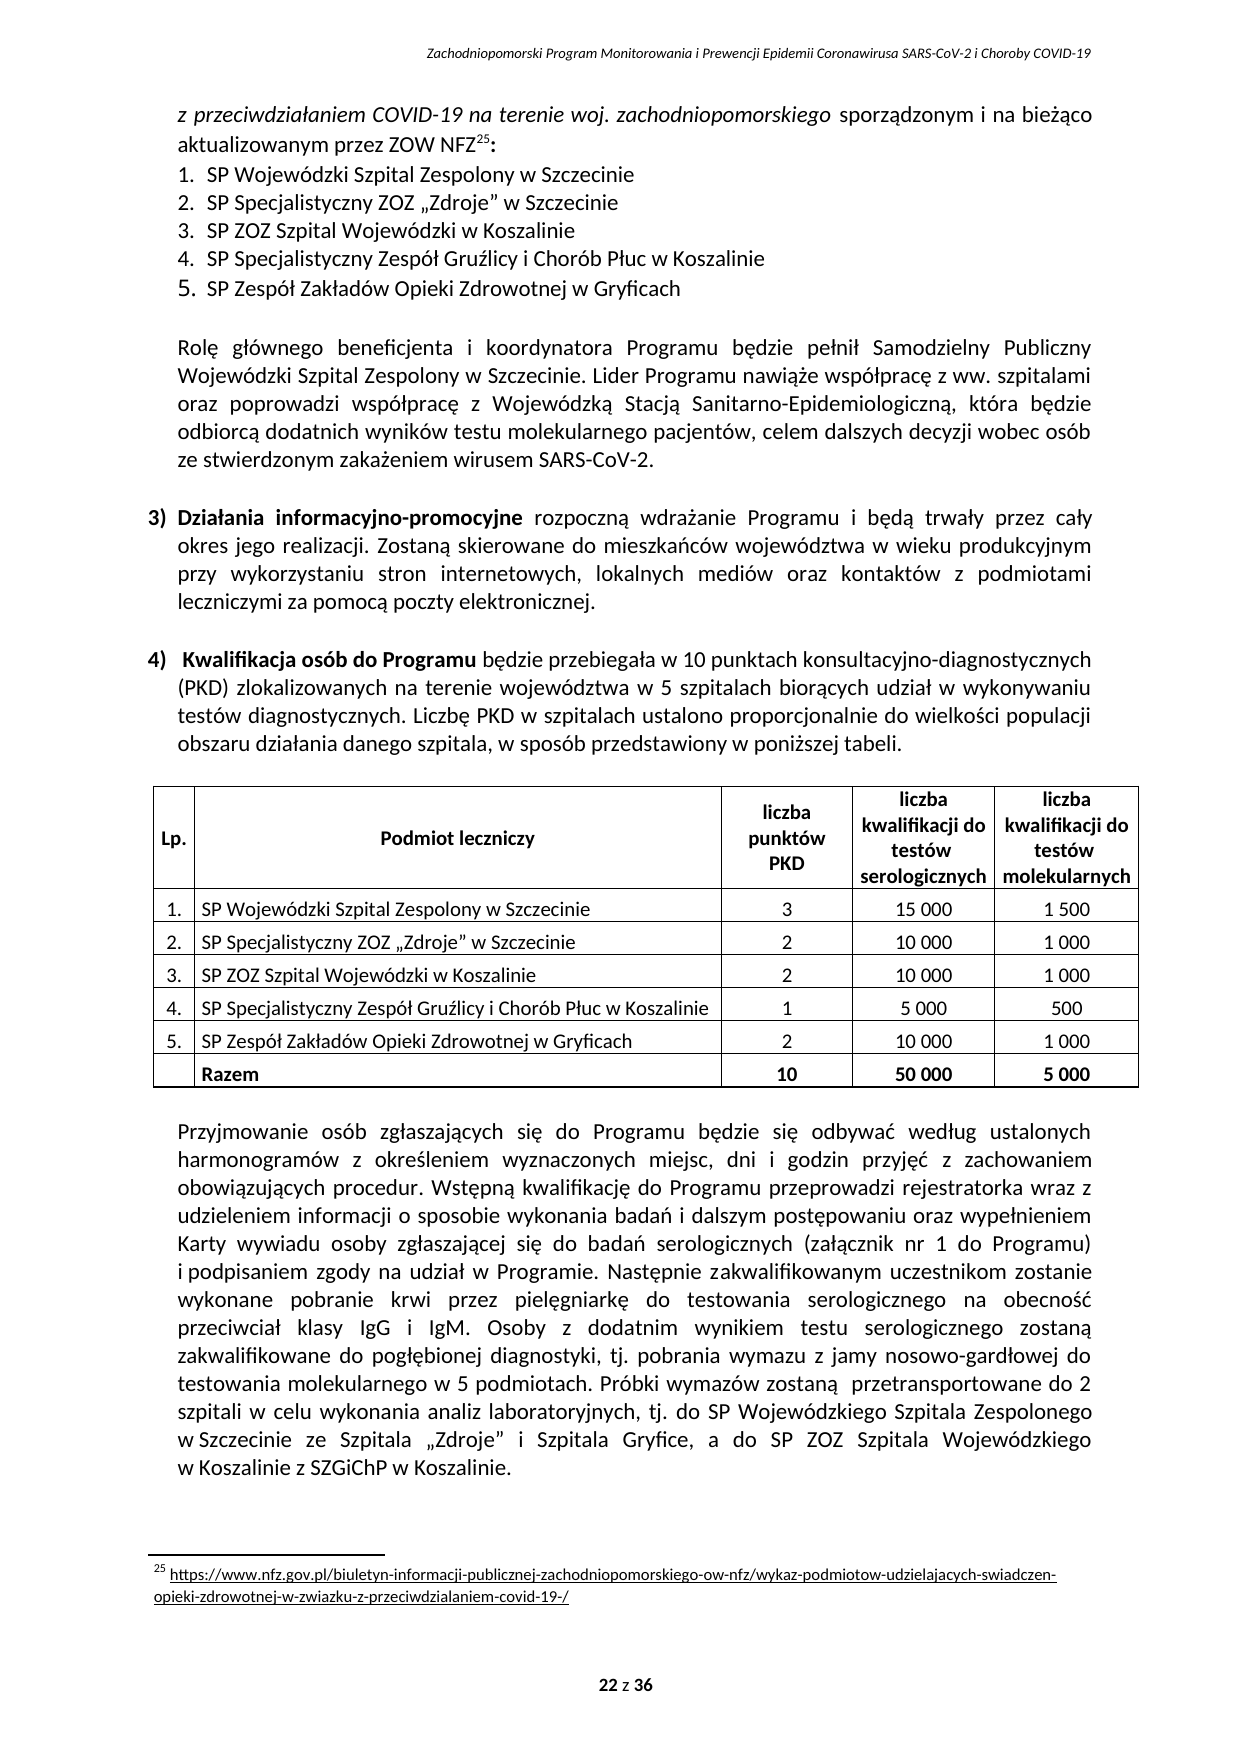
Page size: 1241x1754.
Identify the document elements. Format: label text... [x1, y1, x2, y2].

list SP Wojewódzki Szpital Zespolony w Szczecinie [177, 160, 1093, 188]
table_cell SP Wojewódzki Szpital Zespolony w Szczecinie [195, 889, 721, 921]
table_cell 2 [722, 922, 852, 954]
table_cell 1 000 [995, 955, 1138, 987]
table_cell 2 [722, 1021, 852, 1053]
list Kwalifikacja osób do Programu będzie przebiegała w 10 punktach konsultacyjno-diagnostycznych (PKD) zlokalizowanych na terenie województwa w 5 szpitalach biorących udział w wykonywaniu testów diagnostycznych. Liczbę PKD w szpitalach ustalono proporcjonalnie do wielkości populacji obszaru działania danego szpitala, w sposób przedstawiony w poniższej tabeli. [148, 645, 1093, 757]
table_cell 1 000 [995, 922, 1138, 954]
list Działania informacyjno-promocyjne rozpoczną wdrażanie Programu i będą trwały przez cały okres jego realizacji. Zostaną skierowane do mieszkańców województwa w wieku produkcyjnym przy wykorzystaniu stron internetowych, lokalnych mediów oraz kontaktów z podmiotami leczniczymi za pomocą poczty elektronicznej. [148, 503, 1093, 616]
table_cell SP Specjalistyczny ZOZ „Zdroje” w Szczecinie [195, 922, 721, 954]
table_cell 3. [154, 955, 194, 987]
list SP Zespół Zakładów Opieki Zdrowotnej w Gryficach [177, 272, 1093, 303]
table_cell 5 000 [995, 1054, 1138, 1086]
table_cell 2. [154, 922, 194, 954]
table_cell 5. [154, 1021, 194, 1053]
table_cell SP ZOZ Szpital Wojewódzki w Koszalinie [195, 955, 721, 987]
table_cell 1. [154, 889, 194, 921]
table_cell 10 000 [853, 922, 994, 954]
table_header Podmiot leczniczy [195, 787, 721, 888]
table_cell 4. [154, 988, 194, 1020]
list SP Specjalistyczny ZOZ „Zdroje” w Szczecinie [177, 188, 1093, 216]
table_cell 1 000 [995, 1021, 1138, 1053]
table_header liczba kwalifikacji do testów serologicznych [853, 787, 994, 888]
table_cell [154, 1054, 194, 1086]
table_cell 3 [722, 889, 852, 921]
table_cell 1 [722, 988, 852, 1020]
table_cell Razem [195, 1054, 721, 1086]
table_cell 10 000 [853, 955, 994, 987]
table_cell 10 000 [853, 1021, 994, 1053]
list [118, 100, 1093, 158]
table_cell SP Zespół Zakładów Opieki Zdrowotnej w Gryficach [195, 1021, 721, 1053]
table_cell 500 [995, 988, 1138, 1020]
table_cell 10 [722, 1054, 852, 1086]
table_cell 50 000 [853, 1054, 994, 1086]
list SP ZOZ Szpital Wojewódzki w Koszalinie [177, 216, 1093, 244]
table_cell SP Specjalistyczny Zespół Gruźlicy i Chorób Płuc w Koszalinie [195, 988, 721, 1020]
table_cell 1 500 [995, 889, 1138, 921]
list SP Specjalistyczny Zespół Gruźlicy i Chorób Płuc w Koszalinie [177, 244, 1093, 272]
table_header liczba kwalifikacji do testów molekularnych [995, 787, 1138, 888]
table_cell 15 000 [853, 889, 994, 921]
text Przyjmowanie osób zgłaszających się do Programu będzie się odbywać według ustalonych harmonogramów z określeniem wyznaczonych miejsc, dni i godzin przyjęć z zachowaniem obowiązujących procedur. Wstępną kwalifikację do Programu przeprowadzi rejestratorka wraz z udzieleniem informacji o sposobie wykonania badań i dalszym postępowaniu oraz wypełnieniem Karty wywiadu osoby zgłaszającej się do badań serologicznych (załącznik nr 1 do Programu) i podpisaniem zgody na udział w Programie. Następnie zakwalifikowanym uczestnikom zostanie wykonane pobranie krwi przez pielęgniarkę do testowania serologicznego na obecność przeciwciał klasy IgG i IgM. Osoby z dodatnim wynikiem testu serologicznego zostaną zakwalifikowane do pogłębionej diagnostyki, tj. pobrania wymazu z jamy nosowo-gardłowej do testowania molekularnego w 5 podmiotach. Próbki wymazów zostaną przetransportowane do 2 szpitali w celu wykonania analiz laboratoryjnych, tj. do SP Wojewódzkiego Szpitala Zespolonego w Szczecinie ze Szpitala „Zdroje” i Szpitala Gryfice, a do SP ZOZ Szpitala Wojewódzkiego w Koszalinie z SZGiChP w Koszalinie. [177, 1117, 1093, 1482]
text Rolę głównego beneficjenta i koordynatora Programu będzie pełnił Samodzielny Publiczny Wojewódzki Szpital Zespolony w Szczecinie. Lider Programu nawiąże współpracę z ww. szpitalami oraz poprowadzi współpracę z Wojewódzką Stacją Sanitarno-Epidemiologiczną, która będzie odbiorcą dodatnich wyników testu molekularnego pacjentów, celem dalszych decyzji wobec osób ze stwierdzonym zakażeniem wirusem SARS-CoV-2. [177, 333, 1093, 473]
table_header liczba punktów PKD [722, 787, 852, 888]
table_header Lp. [154, 787, 194, 888]
table_cell 5 000 [853, 988, 994, 1020]
table_cell 2 [722, 955, 852, 987]
